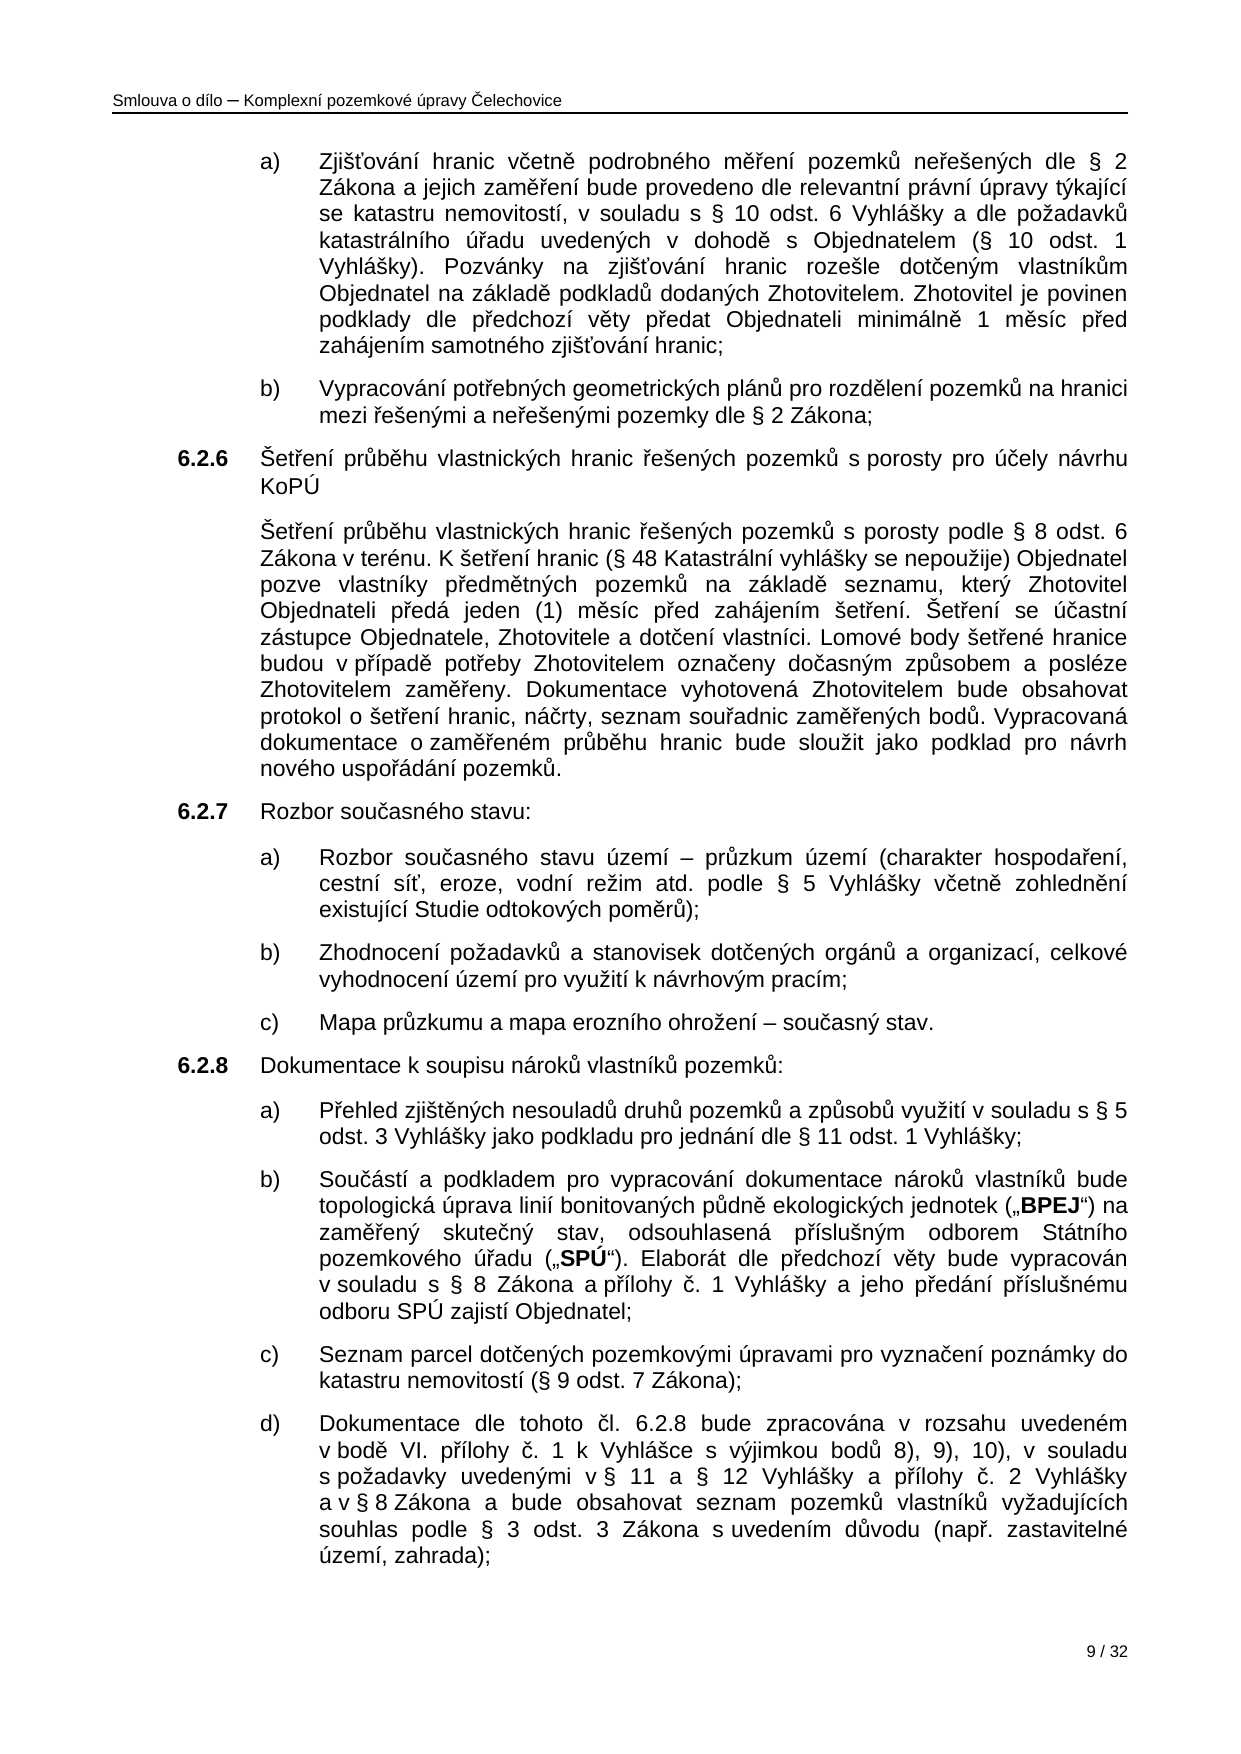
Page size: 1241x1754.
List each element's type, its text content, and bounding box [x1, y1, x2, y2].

list Rozbor současného stavu území – průzkum území (charakter hospodaření, cestní síť, eroze, vodní režim atd. podle § 5 Vyhlášky včetně zohlednění existující Studie odtokových poměrů); [260, 843, 1128, 922]
list Zjišťování hranic včetně podrobného měření pozemků neřešených dle § 2 Zákona a jejich zaměření bude provedeno dle relevantní právní úpravy týkající se katastru nemovitostí, v souladu s § 10 odst. 6 Vyhlášky a dle požadavků katastrálního úřadu uvedených v dohodě s Objednatelem (§ 10 odst. 1 Vyhlášky). Pozvánky na zjišťování hranic rozešle dotčeným vlastníkům Objednatel na základě podkladů dodaných Zhotovitelem. Zhotovitel je povinen podklady dle předchozí věty předat Objednateli minimálně 1 měsíc před zahájením samotného zjišťování hranic; [260, 148, 1128, 358]
text Rozbor současného stavu: [177, 798, 1128, 825]
list Přehled zjištěných nesouladů druhů pozemků a způsobů využití v souladu s § 5 odst. 3 Vyhlášky jako podkladu pro jednání dle § 11 odst. 1 Vyhlášky; [260, 1097, 1128, 1149]
list Dokumentace dle tohoto čl. 6.2.8 bude zpracována v rozsahu uvedeném v bodě VI. přílohy č. 1 k Vyhlášce s výjimkou bodů 8), 9), 10), v souladu s požadavky uvedenými v § 11 a § 12 Vyhlášky a přílohy č. 2 Vyhlášky a v § 8 Zákona a bude obsahovat seznam pozemků vlastníků vyžadujících souhlas podle § 3 odst. 3 Zákona s uvedením důvodu (např. zastavitelné území, zahrada); [260, 1410, 1128, 1568]
list Zhodnocení požadavků a stanovisek dotčených orgánů a organizací, celkové vyhodnocení území pro využití k návrhovým pracím; [260, 939, 1128, 992]
list Součástí a podkladem pro vypracování dokumentace nároků vlastníků bude topologická úprava linií bonitovaných půdně ekologických jednotek („BPEJ“) na zaměřený skutečný stav, odsouhlasená příslušným odborem Státního pozemkového úřadu („SPÚ“). Elaborát dle předchozí věty bude vypracován v souladu s § 8 Zákona a přílohy č. 1 Vyhlášky a jeho předání příslušnému odboru SPÚ zajistí Objednatel; [260, 1166, 1128, 1324]
list Šetření průběhu vlastnických hranic řešených pozemků s porosty podle § 8 odst. 6 Zákona v terénu. K šetření hranic (§ 48 Katastrální vyhlášky se nepoužije) Objednatel pozve vlastníky předmětných pozemků na základě seznamu, který Zhotovitel Objednateli předá jeden (1) měsíc před zahájením šetření. Šetření se účastní zástupce Objednatele, Zhotovitele a dotčení vlastníci. Lomové body šetřené hranice budou v případě potřeby Zhotovitelem označeny dočasným způsobem a posléze Zhotovitelem zaměřeny. Dokumentace vyhotovená Zhotovitelem bude obsahovat protokol o šetření hranic, náčrty, seznam souřadnic zaměřených bodů. Vypracovaná dokumentace o zaměřeném průběhu hranic bude sloužit jako podklad pro návrh nového uspořádání pozemků. [260, 518, 1128, 782]
list Mapa průzkumu a mapa erozního ohrožení – současný stav. [260, 1008, 1128, 1035]
text Šetření průběhu vlastnických hranic řešených pozemků s porosty pro účely návrhu KoPÚ [177, 444, 1128, 499]
text Dokumentace k soupisu nároků vlastníků pozemků: [177, 1052, 1128, 1078]
list Seznam parcel dotčených pozemkovými úpravami pro vyznačení poznámky do katastru nemovitostí (§ 9 odst. 7 Zákona); [260, 1341, 1128, 1393]
list Vypracování potřebných geometrických plánů pro rozdělení pozemků na hranici mezi řešenými a neřešenými pozemky dle § 2 Zákona; [260, 375, 1128, 428]
